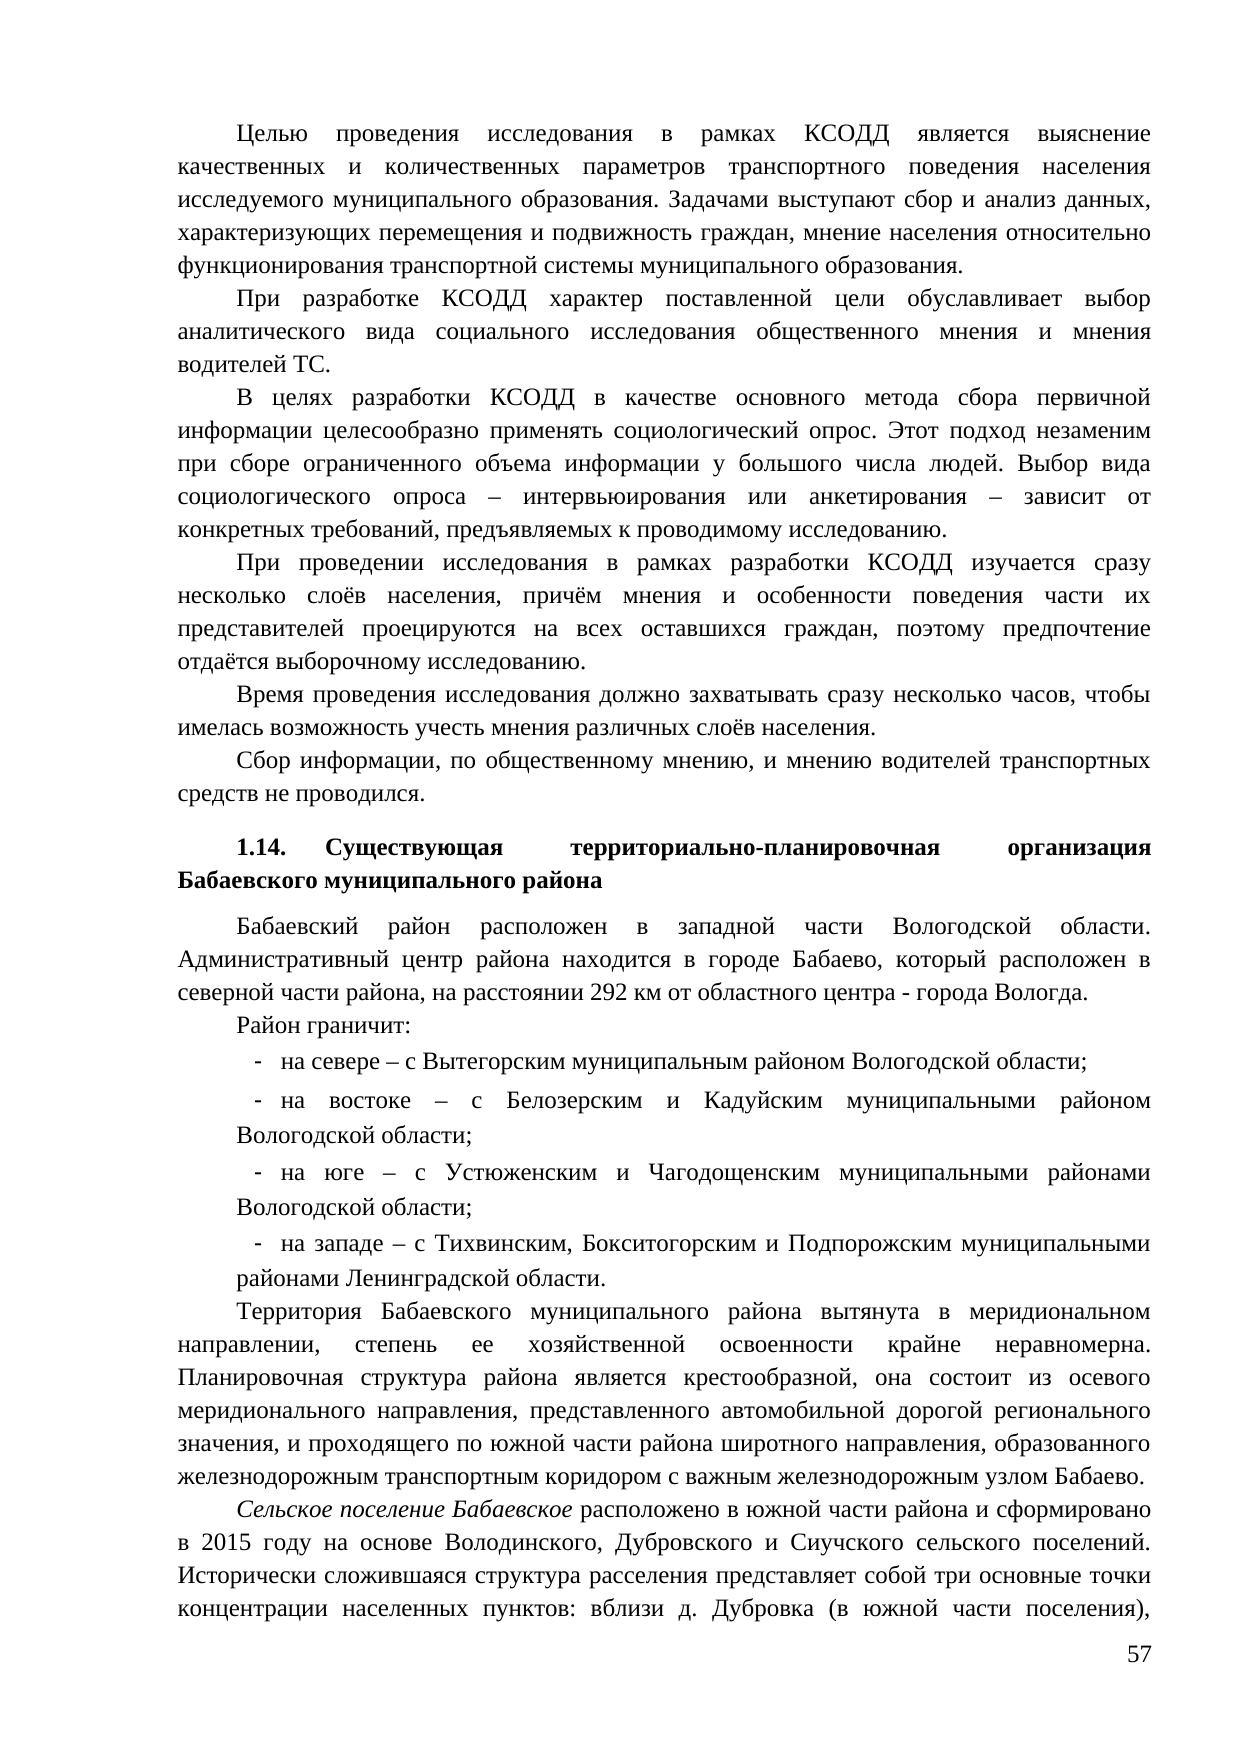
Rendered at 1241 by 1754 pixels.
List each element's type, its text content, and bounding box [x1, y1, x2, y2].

text Территория Бабаевского муниципального района вытянута в меридиональном направлении, степень ее хозяйственной освоенности крайне неравномерна. Планировочная структура района является крестообразной, она состоит из осевого меридионального направления, представленного автомобильной дорогой регионального значения, и проходящего по южной части района широтного направления, образованного железнодорожным транспортным коридором с важным железнодорожным узлом Бабаево. [177, 1296, 1152, 1490]
text на юге – с Устюженским и Чагодощенским муниципальными районами Вологодской области; [236, 1153, 1152, 1221]
text на востоке – с Белозерским и Кадуйским муниципальными районом Вологодской области; [236, 1082, 1152, 1149]
text Целью проведения исследования в рамках КСОДД является выяснение качественных и количественных параметров транспортного поведения населения исследуемого муниципального образования. Задачами выступают сбор и анализ данных, характеризующих перемещения и подвижность граждан, мнение населения относительно функционирования транспортной системы муниципального образования. [177, 118, 1152, 279]
text Район граничит: [177, 1010, 1152, 1039]
subtitle Существующая территориально-планировочная организация Бабаевского муниципального района [177, 832, 1152, 894]
text При проведении исследования в рамках разработки КСОДД изучается сразу несколько слоёв населения, причём мнения и особенности поведения части их представителей проецируются на всех оставшихся граждан, поэтому предпочтение отдаётся выборочному исследованию. [177, 547, 1152, 675]
text Бабаевский район расположен в западной части Вологодской области. Административный центр района находится в городе Бабаево, который расположен в северной части района, на расстоянии 292 км от областного центра - города Вологда. [177, 911, 1152, 1006]
text Сбор информации, по общественному мнению, и мнению водителей транспортных средств не проводился. [177, 746, 1152, 807]
text В целях разработки КСОДД в качестве основного метода сбора первичной информации целесообразно применять социологический опрос. Этот подход незаменим при сборе ограниченного объема информации у большого числа людей. Выбор вида социологического опроса – интервьюирования или анкетирования – зависит от конкретных требований, предъявляемых к проводимому исследованию. [177, 382, 1152, 543]
text на севере – с Вытегорским муниципальным районом Вологодской области; [236, 1043, 1152, 1077]
text Время проведения исследования должно захватывать сразу несколько часов, чтобы имелась возможность учесть мнения различных слоёв населения. [177, 679, 1152, 741]
text на западе – с Тихвинским, Бокситогорским и Подпорожским муниципальными районами Ленинградской области. [236, 1225, 1152, 1292]
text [177, 1494, 1152, 1622]
text При разработке КСОДД характер поставленной цели обуславливает выбор аналитического вида социального исследования общественного мнения и мнения водителей ТС. [177, 283, 1152, 378]
